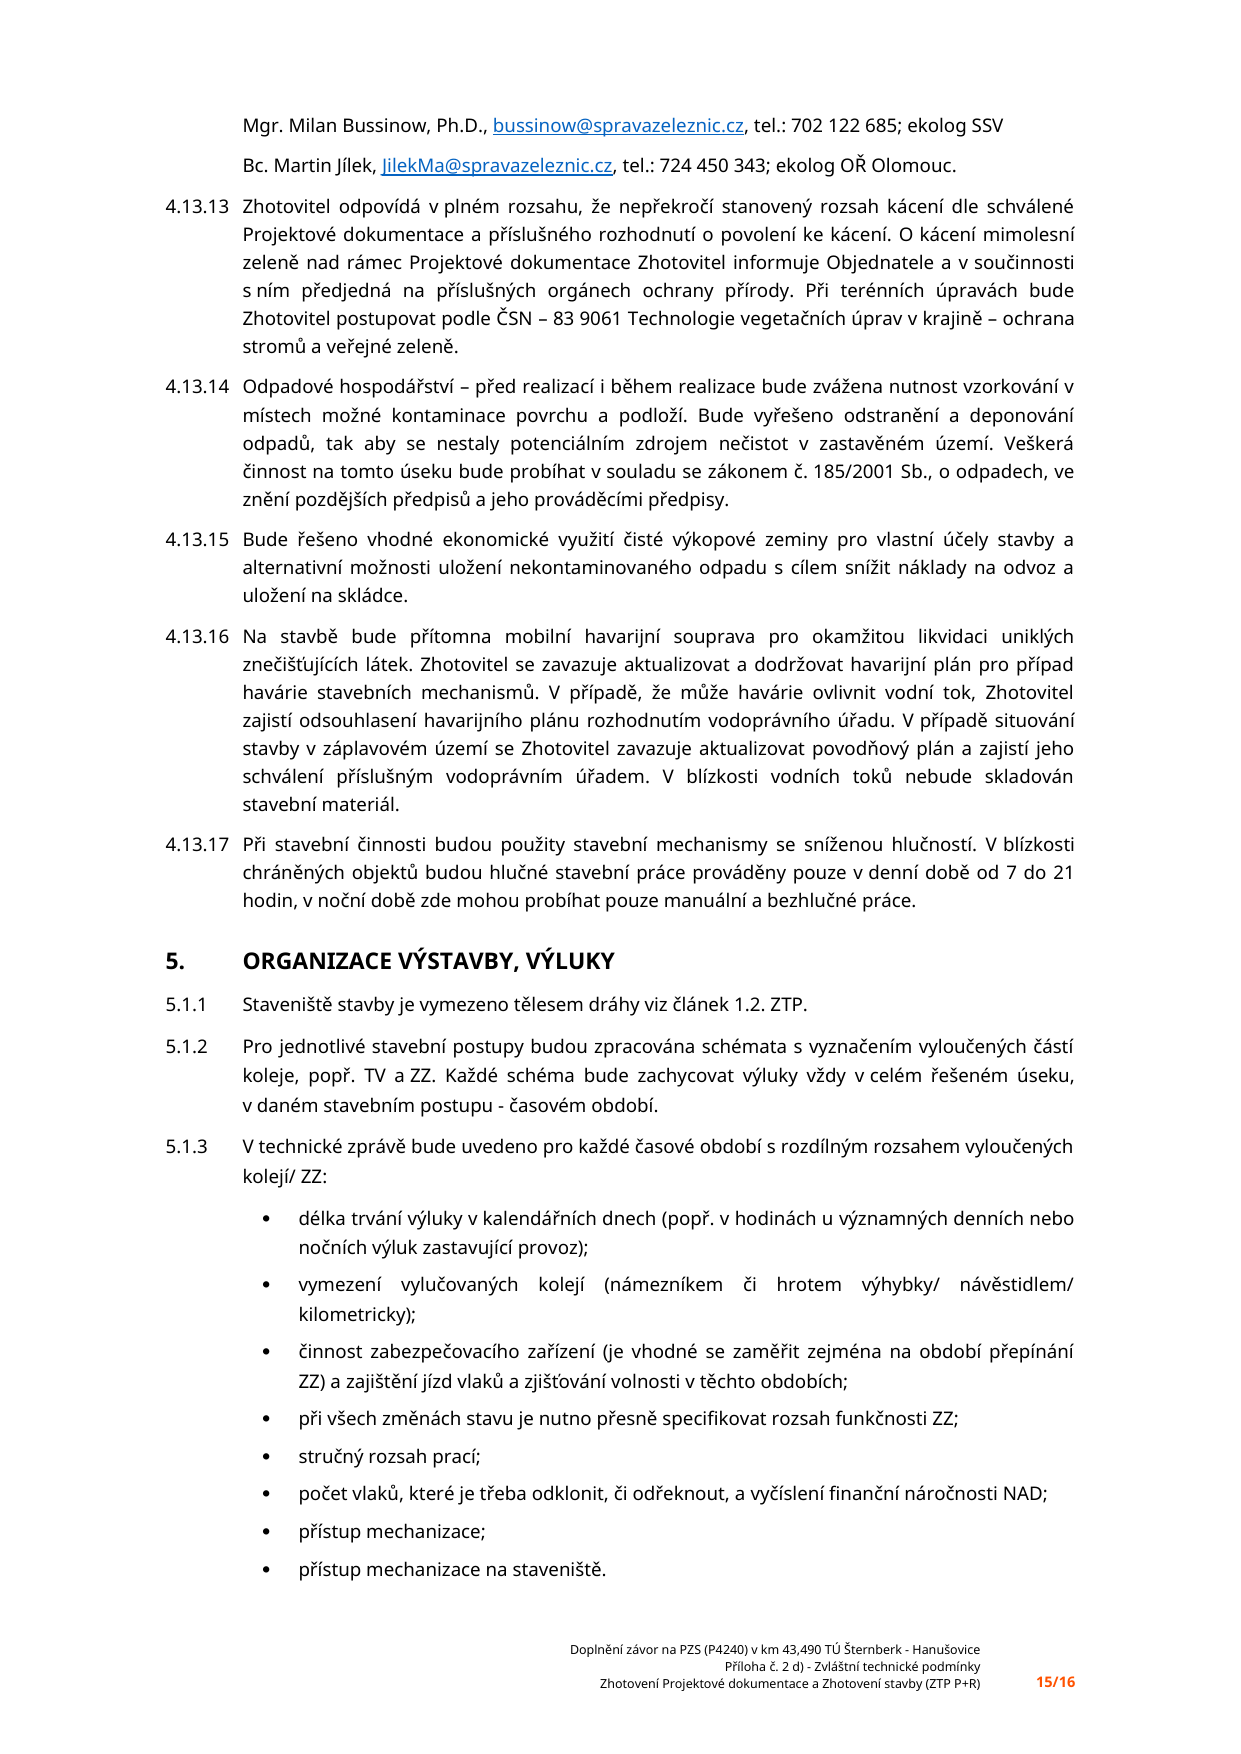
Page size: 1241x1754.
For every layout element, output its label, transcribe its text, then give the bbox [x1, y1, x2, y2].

list Zhotovitel odpovídá v plném rozsahu, že nepřekročí stanovený rozsah kácení dle schválené Projektové dokumentace a příslušného rozhodnutí o povolení ke kácení. O kácení mimolesní zeleně nad rámec Projektové dokumentace Zhotovitel informuje Objednatele a v součinnosti s ním předjedná na příslušných orgánech ochrany přírody. Při terénních úpravách bude Zhotovitel postupovat podle ČSN – 83 9061 Technologie vegetačních úprav v krajině – ochrana stromů a veřejné zeleně. [165, 193, 1075, 359]
list vymezení vylučovaných kolejí (námezníkem či hrotem výhybky/ návěstidlem/ kilometricky); [263, 1272, 1075, 1327]
list Mgr. Milan Bussinow, Ph.D., bussinow@spravazeleznic.cz, tel.: 702 122 685; ekolog SSV [242, 112, 1075, 138]
list přístup mechanizace; [263, 1518, 1075, 1544]
list Bc. Martin Jílek, JilekMa@spravazeleznic.cz, tel.: 724 450 343; ekolog OŘ Olomouc. [242, 153, 1075, 178]
list při všech změnách stavu je nutno přesně specifikovat rozsah funkčnosti ZZ; [263, 1406, 1075, 1431]
text Při stavební činnosti budou použity stavební mechanismy se sníženou hlučností. V blízkosti chráněných objektů budou hlučné stavební práce prováděny pouze v denní době od 7 do 21 hodin, v noční době zde mohou probíhat pouze manuální a bezhlučné práce. [165, 832, 1075, 913]
list počet vlaků, které je třeba odklonit, či odřeknout, a vyčíslení finanční náročnosti NAD; [263, 1481, 1075, 1506]
text Pro jednotlivé stavební postupy budou zpracována schémata s vyznačením vyloučených částí koleje, popř. TV a ZZ. Každé schéma bude zachycovat výluky vždy v celém řešeném úseku, v daném stavebním postupu - časovém období. [165, 1033, 1075, 1118]
list činnost zabezpečovacího zařízení (je vhodné se zaměřit zejména na období přepínání ZZ) a zajištění jízd vlaků a zjišťování volnosti v těchto obdobích; [263, 1339, 1075, 1393]
text ORGANIZACE VÝSTAVBY, VÝLUKY [165, 945, 1075, 976]
text Staveniště stavby je vymezeno tělesem dráhy viz článek 1.2. ZTP. [165, 992, 1075, 1017]
text V technické zprávě bude uvedeno pro každé časové období s rozdílným rozsahem vyloučených kolejí/ ZZ: [165, 1134, 1075, 1189]
list stručný rozsah prací; [263, 1443, 1075, 1469]
list délka trvání výluky v kalendářních dnech (popř. v hodinách u významných denních nebo nočních výluk zastavující provoz); [263, 1205, 1075, 1260]
text Na stavbě bude přítomna mobilní havarijní souprava pro okamžitou likvidaci uniklých znečišťujících látek. Zhotovitel se zavazuje aktualizovat a dodržovat havarijní plán pro případ havárie stavebních mechanismů. V případě, že může havárie ovlivnit vodní tok, Zhotovitel zajistí odsouhlasení havarijního plánu rozhodnutím vodoprávního úřadu. V případě situování stavby v záplavovém území se Zhotovitel zavazuje aktualizovat povodňový plán a zajistí jeho schválení příslušným vodoprávním úřadem. V blízkosti vodních toků nebude skladován stavební materiál. [165, 623, 1075, 817]
list Bude řešeno vhodné ekonomické využití čisté výkopové zeminy pro vlastní účely stavby a alternativní možnosti uložení nekontaminovaného odpadu s cílem snížit náklady na odvoz a uložení na skládce. [165, 526, 1075, 608]
list Odpadové hospodářství – před realizací i během realizace bude zvážena nutnost vzorkování v místech možné kontaminace povrchu a podloží. Bude vyřešeno odstranění a deponování odpadů, tak aby se nestaly potenciálním zdrojem nečistot v zastavěném území. Veškerá činnost na tomto úseku bude probíhat v souladu se zákonem č. 185/2001 Sb., o odpadech, ve znění pozdějších předpisů a jeho prováděcími předpisy. [165, 374, 1075, 511]
list přístup mechanizace na staveniště. [263, 1556, 1075, 1581]
